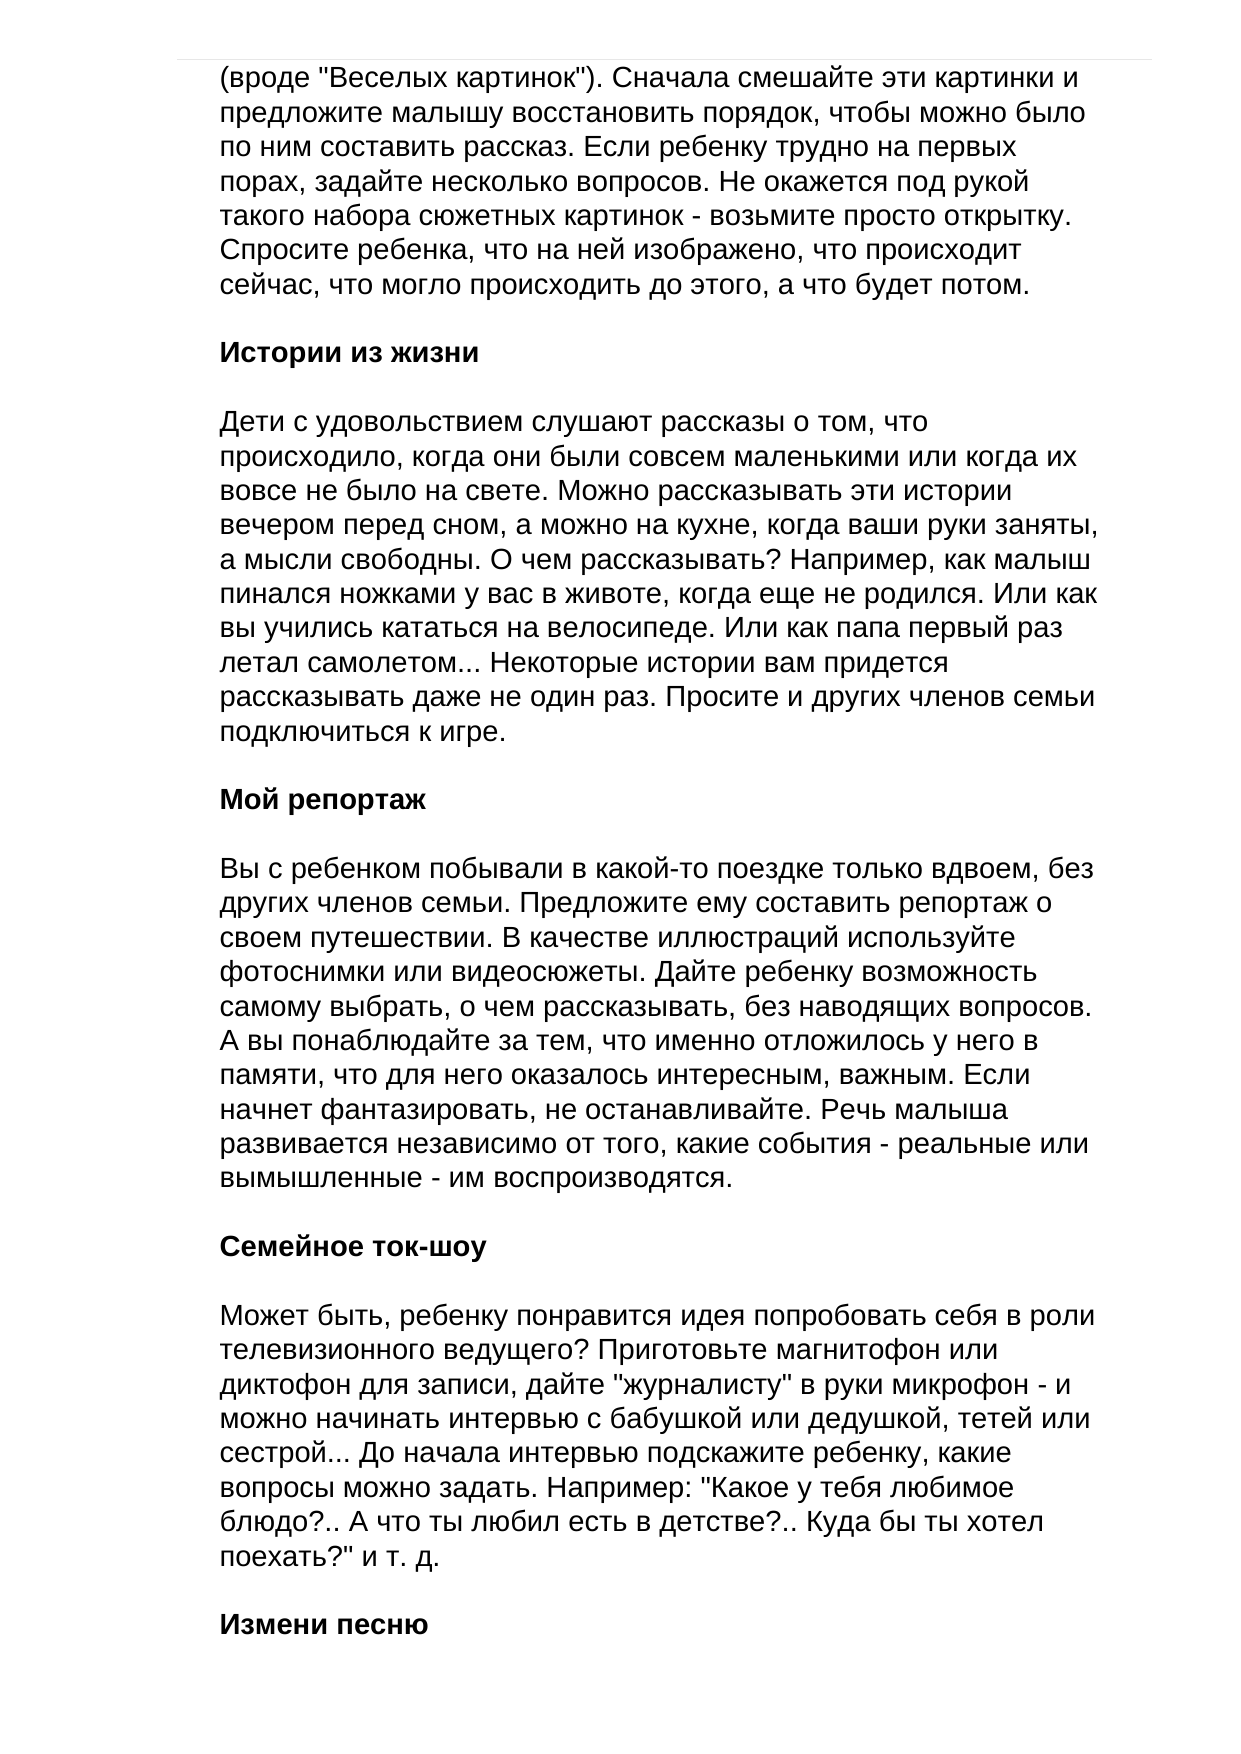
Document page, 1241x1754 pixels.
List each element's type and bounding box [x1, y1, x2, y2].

table_cell [177, 60, 1152, 1691]
